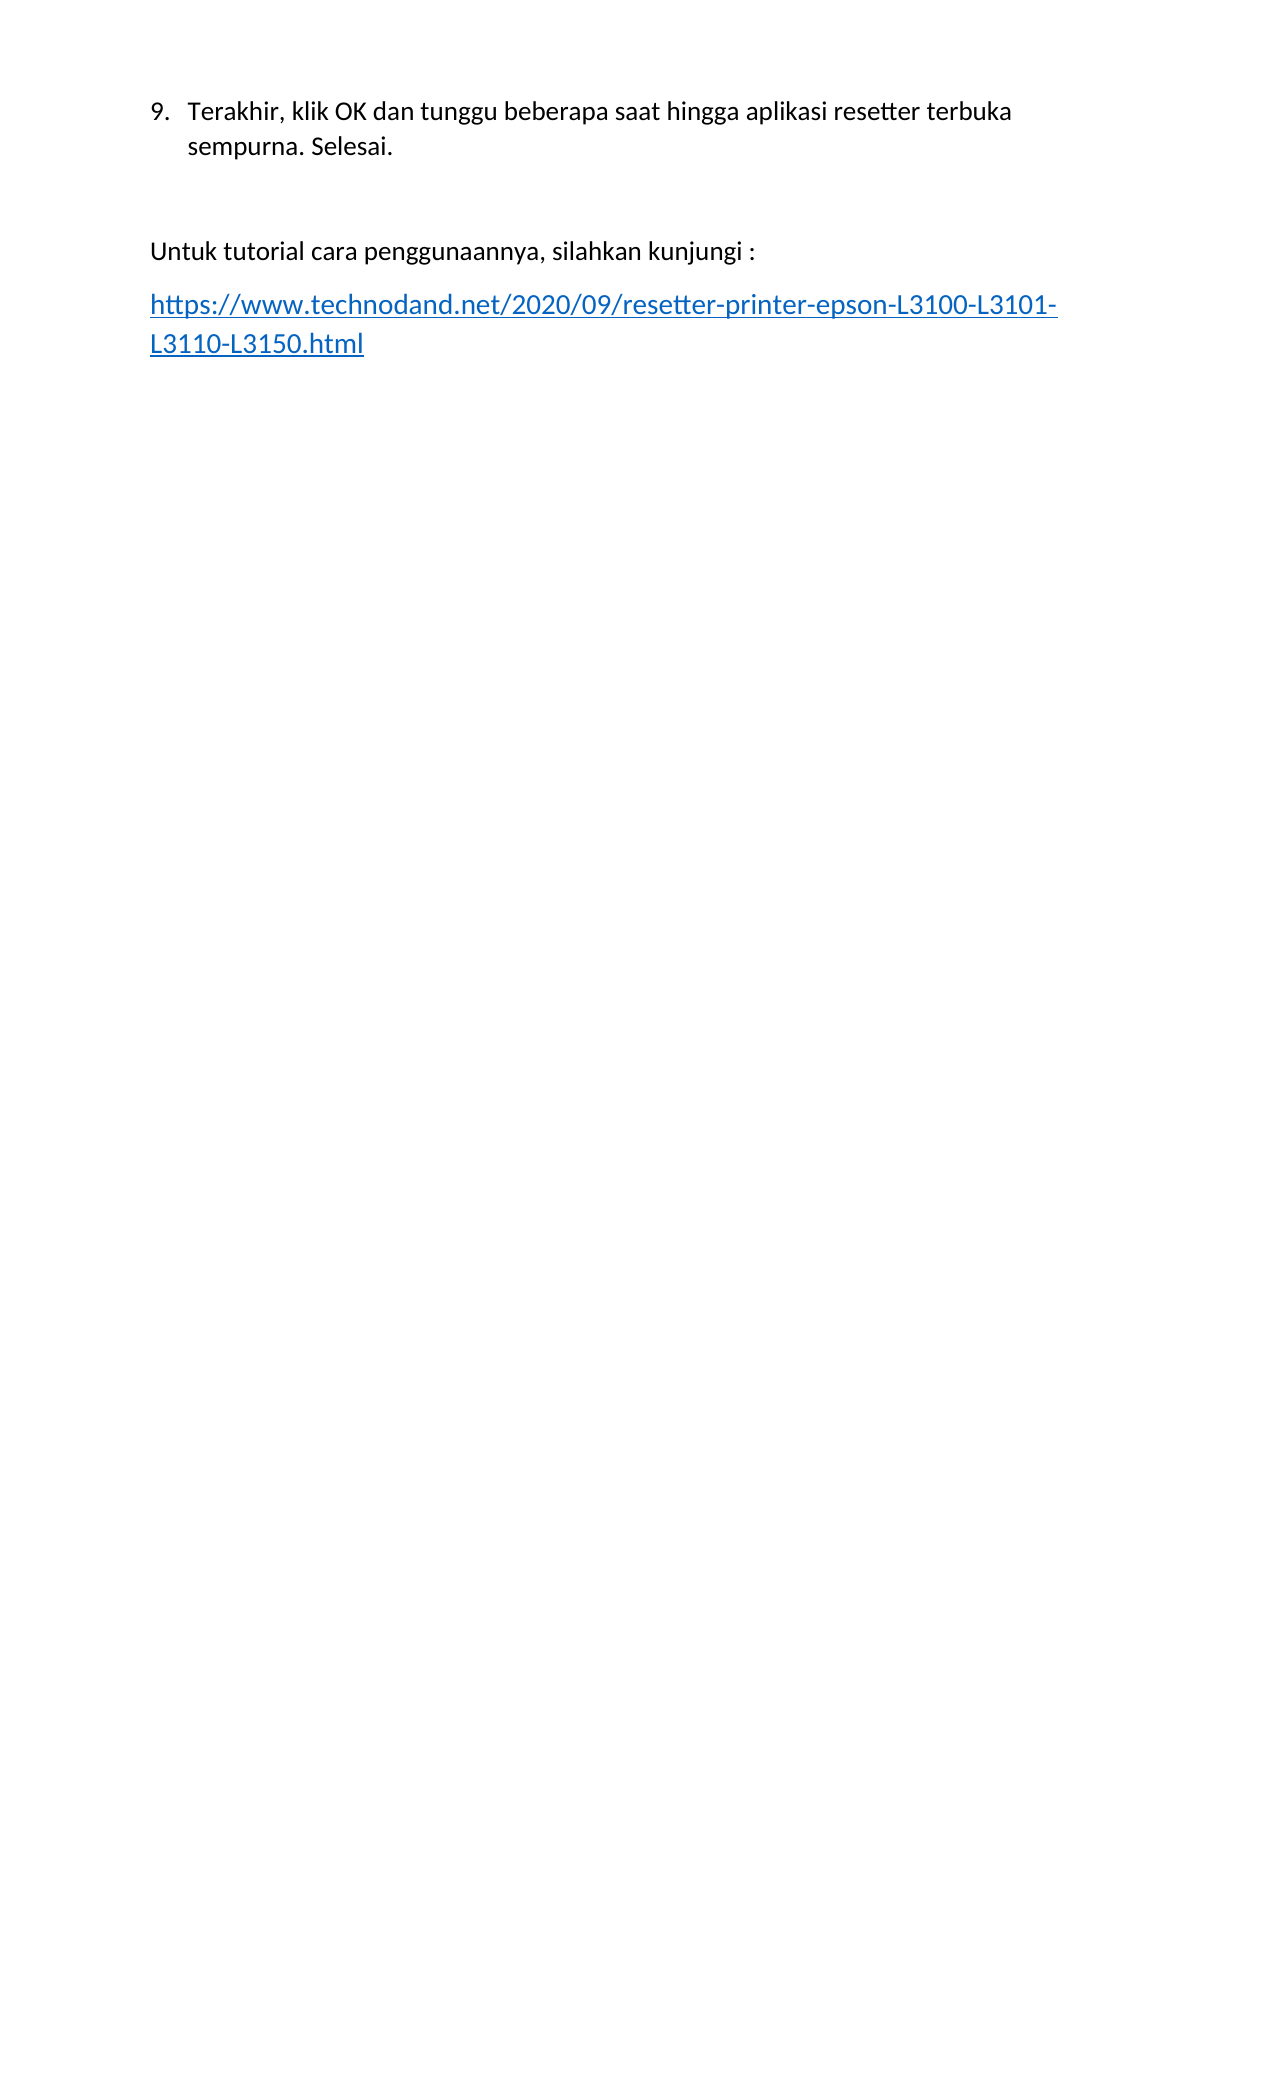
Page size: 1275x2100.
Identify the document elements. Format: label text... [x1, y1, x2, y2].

list Terakhir, klik OK dan tunggu beberapa saat hingga aplikasi resetter terbuka sempurna. Selesai. [150, 94, 1125, 162]
text https://www.technodand.net/2020/09/resetter-printer-epson-L3100-L3101-L3110-L3150.html [150, 286, 1125, 360]
text Untuk tutorial cara penggunaannya, silahkan kunjungi : [150, 234, 1125, 267]
